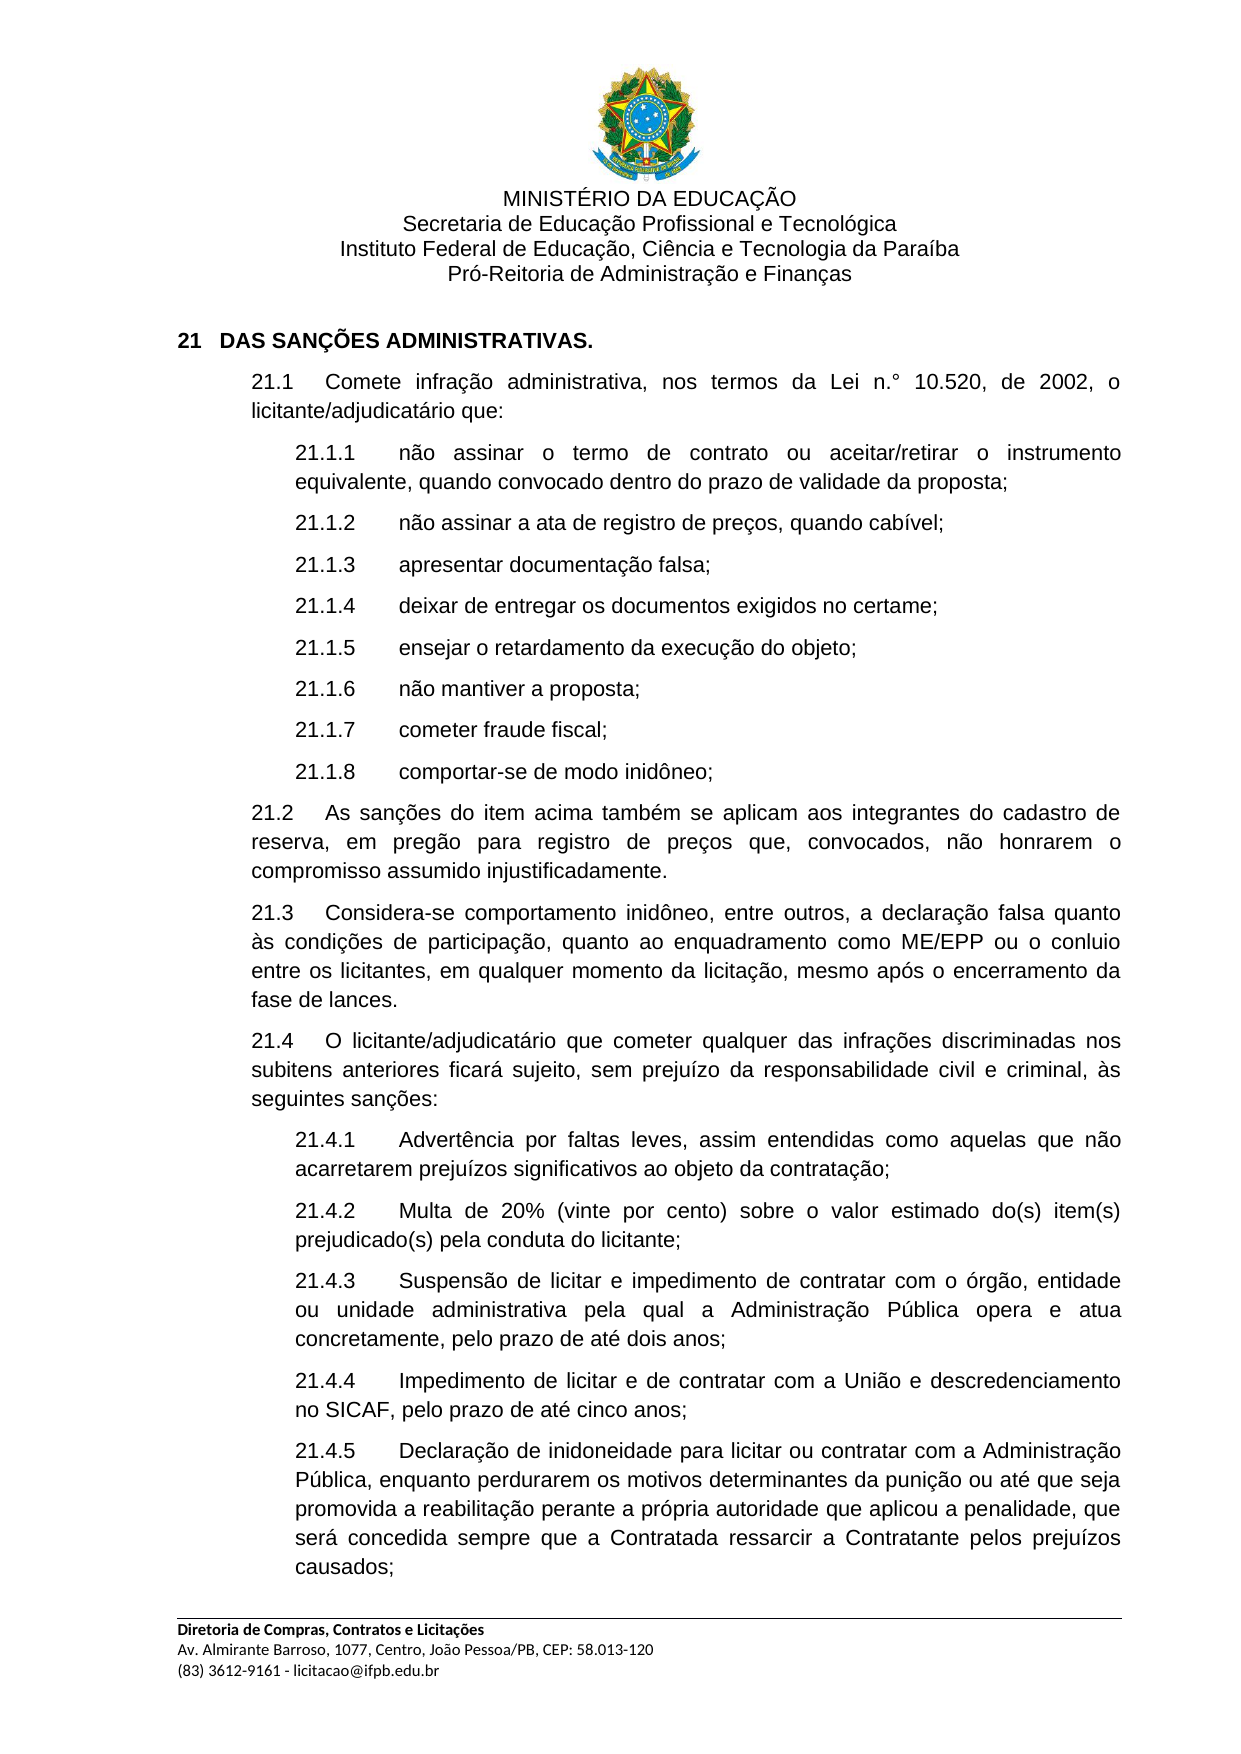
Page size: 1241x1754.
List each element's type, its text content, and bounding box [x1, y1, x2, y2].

list não assinar a ata de registro de preços, quando cabível; [295, 510, 1122, 535]
list Considera-se comportamento inidôneo, entre outros, a declaração falsa quanto às condições de participação, quanto ao enquadramento como ME/EPP ou o conluio entre os licitantes, em qualquer momento da licitação, mesmo após o encerramento da fase de lances. [251, 900, 1122, 1012]
list deixar de entregar os documentos exigidos no certame; [295, 593, 1122, 618]
list não mantiver a proposta; [295, 676, 1122, 701]
list apresentar documentação falsa; [295, 552, 1122, 577]
list O licitante/adjudicatário que cometer qualquer das infrações discriminadas nos subitens anteriores ficará sujeito, sem prejuízo da responsabilidade civil e criminal, às seguintes sanções: [251, 1028, 1122, 1111]
list ensejar o retardamento da execução do objeto; [295, 634, 1122, 660]
list comportar-se de modo inidôneo; [295, 759, 1122, 784]
list Declaração de inidoneidade para licitar ou contratar com a Administração Pública, enquanto perdurarem os motivos determinantes da punição ou até que seja promovida a reabilitação perante a própria autoridade que aplicou a penalidade, que será concedida sempre que a Contratada ressarcir a Contratante pelos prejuízos causados; [295, 1438, 1122, 1579]
list Multa de 20% (vinte por cento) sobre o valor estimado do(s) item(s) prejudicado(s) pela conduta do licitante; [295, 1198, 1122, 1252]
list Advertência por faltas leves, assim entendidas como aquelas que não acarretarem prejuízos significativos ao objeto da contratação; [295, 1127, 1122, 1182]
list cometer fraude fiscal; [295, 717, 1122, 743]
list Comete infração administrativa, nos termos da Lei n.° 10.520, de 2002, o licitante/adjudicatário que: [251, 369, 1122, 423]
list Suspensão de licitar e impedimento de contratar com o órgão, entidade ou unidade administrativa pela qual a Administração Pública opera e atua concretamente, pelo prazo de até dois anos; [295, 1268, 1122, 1351]
list As sanções do item acima também se aplicam aos integrantes do cadastro de reserva, em pregão para registro de preços que, convocados, não honrarem o compromisso assumido injustificadamente. [251, 800, 1122, 883]
list DAS SANÇÕES ADMINISTRATIVAS. [177, 328, 1122, 353]
list Impedimento de licitar e de contratar com a União e descredenciamento no SICAF, pelo prazo de até cinco anos; [295, 1368, 1122, 1422]
list não assinar o termo de contrato ou aceitar/retirar o instrumento equivalente, quando convocado dentro do prazo de validade da proposta; [295, 440, 1122, 494]
picture [588, 64, 704, 184]
